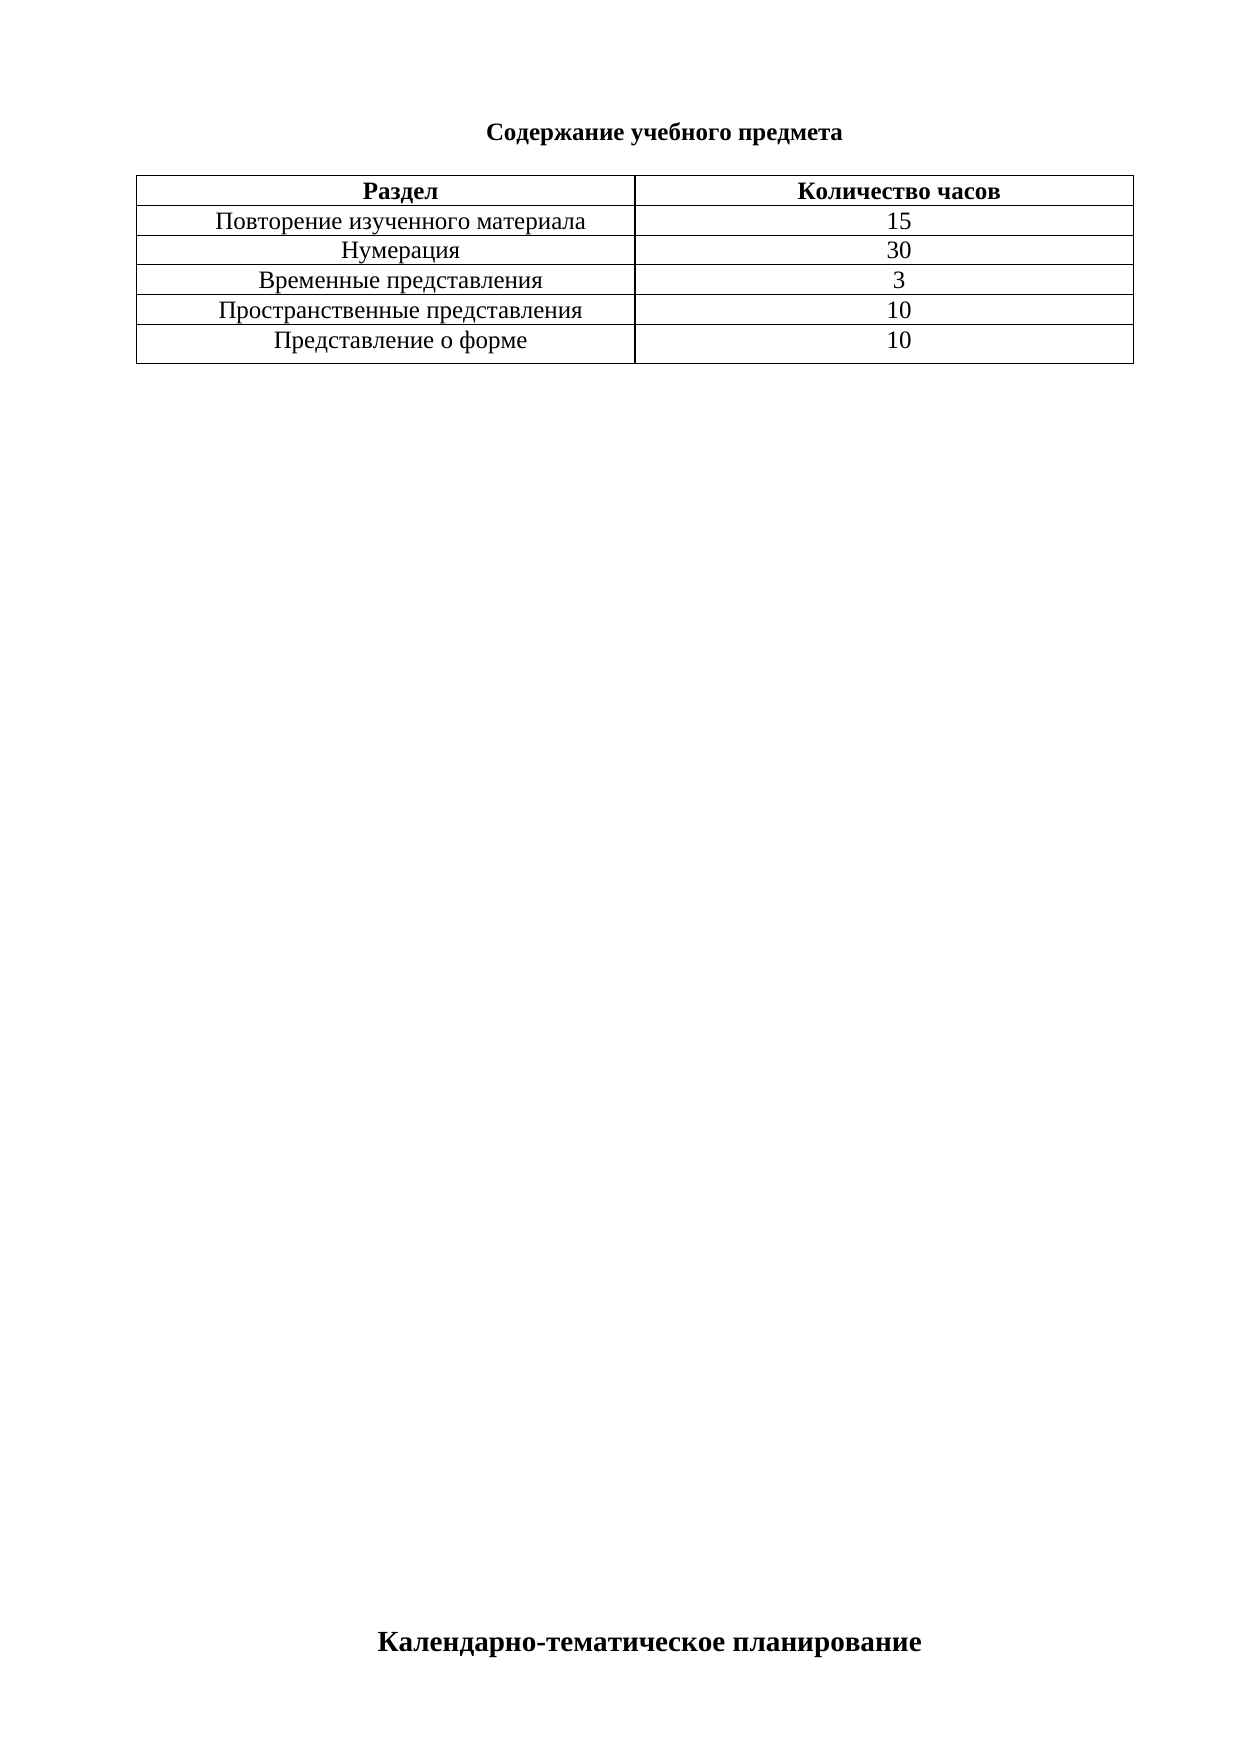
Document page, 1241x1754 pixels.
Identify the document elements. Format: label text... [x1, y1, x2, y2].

table_cell 30 [636, 236, 1133, 264]
table_cell 10 [636, 295, 1133, 324]
table_cell 10 [636, 325, 1133, 363]
table_cell 3 [636, 265, 1133, 294]
table_header Количество часов [636, 176, 1133, 205]
table_cell Пространственные представления [137, 295, 634, 324]
table_header Раздел [137, 176, 634, 205]
table_cell 15 [636, 206, 1133, 234]
table_cell Временные представления [137, 265, 634, 294]
table_cell Нумерация [137, 236, 634, 264]
text Содержание учебного предмета [148, 117, 1152, 146]
table_cell Повторение изученного материала [137, 206, 634, 234]
table_cell Представление о форме [137, 325, 634, 363]
text Календарно-тематическое планирование [148, 1624, 1152, 1658]
